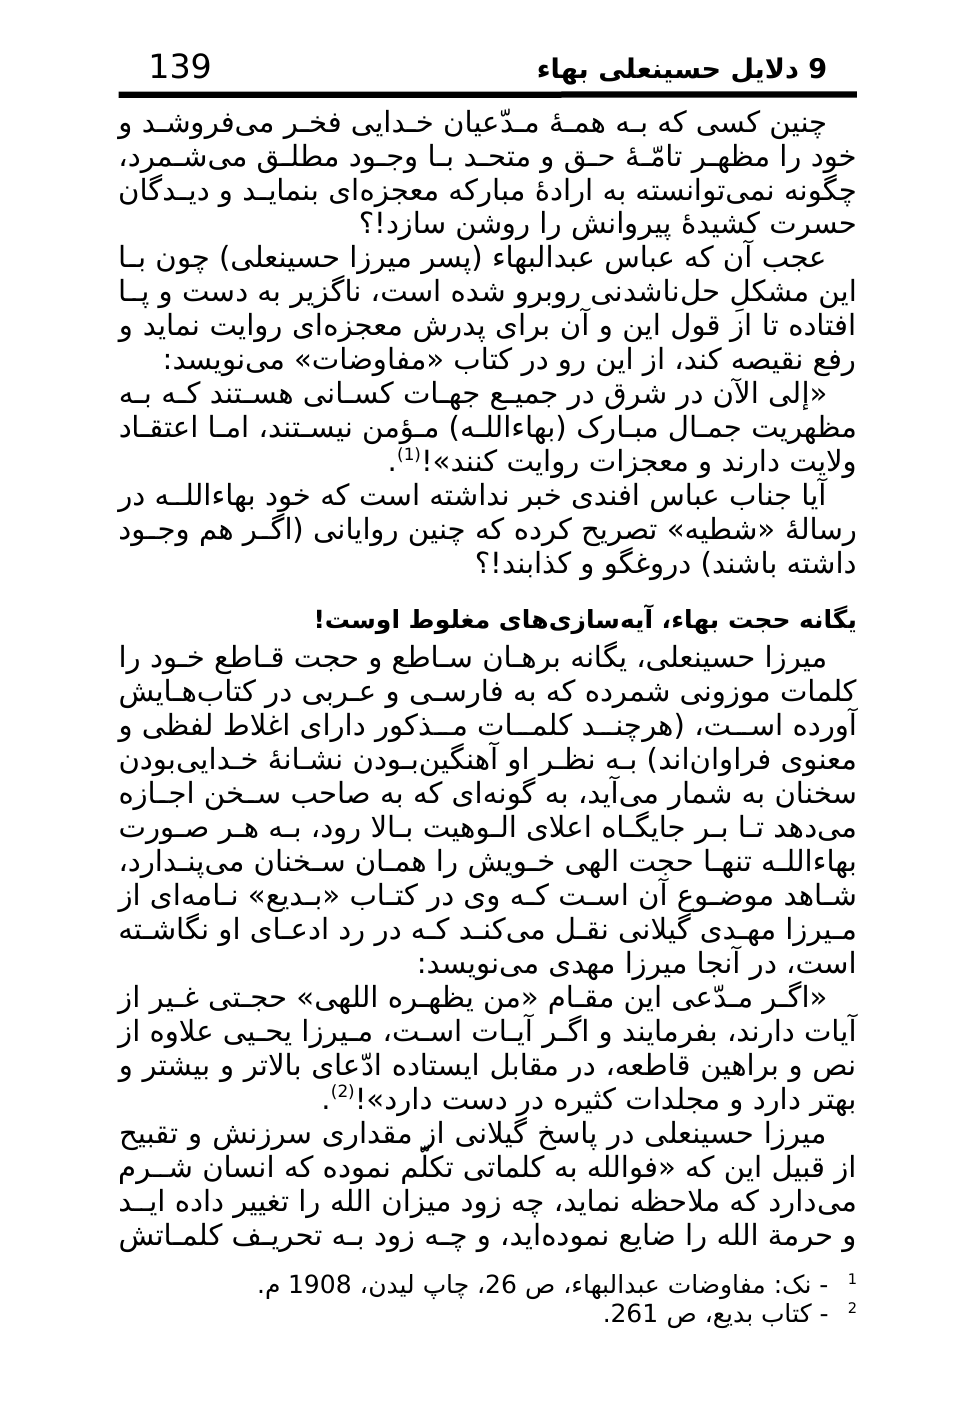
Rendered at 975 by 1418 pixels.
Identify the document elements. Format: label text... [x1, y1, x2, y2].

text عجب آن که عباس عبدالبهاء (پسر میرزا حسینعلی) چون با این مشکلِ حل‌ناشدنی روبرو شده است، ناگزیر به دست و پا افتاده تا از قول این و آن برای پدرش معجزه‌ای روایت نماید و رفع نقیصه کند، از این رو در کتاب «مفاوضات» می‌نویسد: [118, 241, 857, 377]
text «إلی الآن در شرق در جمیع جهات کسانی هستند که به مظهریت جمال مبارک (بهاءالله) مؤمن نیستند، اما اعتقاد ولایت دارند و معجزات روایت کنند»!(). [118, 377, 857, 478]
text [118, 1116, 857, 1252]
text «اگر مدّعی این مقام «من یظهره اللهی» حجتی غیر از آیات دارند، بفرمایند و اگر آیات است، میرزا یحیی علاوه از نص و براهین قاطعه، در مقابل ایستاده ادّعای بالاتر و بیشتر و بهتر دارد و مجلدات کثیره در دست دارد»!(). [118, 980, 857, 1116]
text میرزا حسینعلی، یگانه برهان ساطع و حجت قاطع خود را کلمات موزونی شمرده که به فارسی و عربی در کتاب‌هایش آورده است، (هرچند کلمات مذکور دارای اغلاط لفظی و معنوی فراوان‌اند) به نظر او آهنگین‌بودن نشانۀ خدایی‌بودن سخنان به شمار می‌آید، به گونه‌ای که به صاحب سخن اجازه می‌دهد تا بر جایگاه اعلای الوهیت بالا رود، به هر صورت بهاءالله تنها حجت الهی خویش را همان سخنان می‌پندارد، شاهد موضوع آن است که وی در کتاب «بدیع» نامه‌ای از میرزا مهدی گیلانی نقل می‌کند که در رد ادعای او نگاشته است، در آنجا میرزا مهدی می‌نویسد: [118, 641, 857, 980]
text آیا جناب عباس افندی خبر نداشته است که خود بهاءالله در رسالۀ «شطیه» تصریح کرده که چنین روایانی (اگر هم وجود داشته باشند) دروغگو و کذابند!؟ [118, 478, 857, 580]
text چنین کسی که به همۀ مدّعیان خدایی فخر می‌فروشد و خود را مظهر تامّۀ حق و متحد با وجود مطلق می‌شمرد، چگونه نمی‌توانسته به ارادۀ مبارکه معجزه‌ای بنماید و دیدگان حسرت کشیدۀ پیروانش را روشن سازد!؟ [118, 105, 857, 241]
text یگانه حجت بهاء، آیه‌سازی‌های مغلوط اوست! [118, 605, 857, 634]
